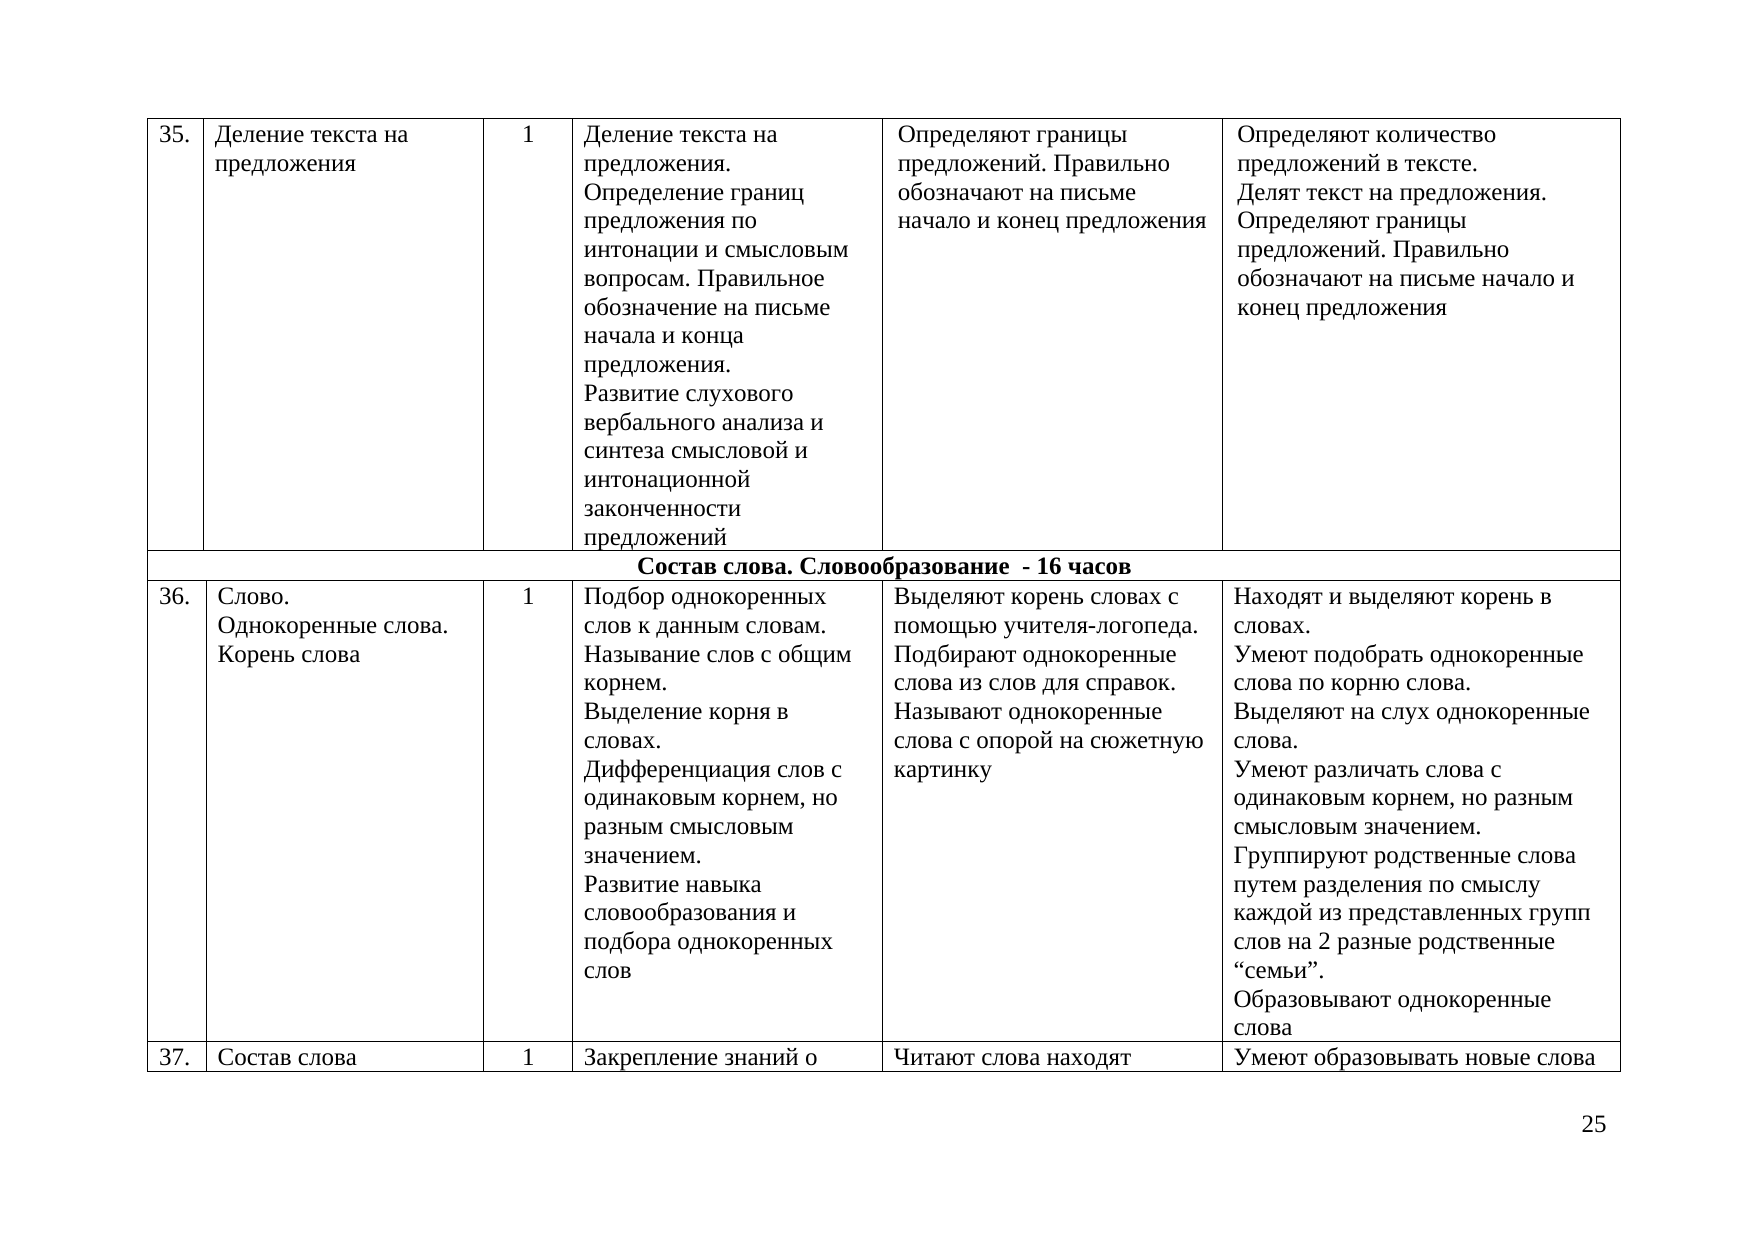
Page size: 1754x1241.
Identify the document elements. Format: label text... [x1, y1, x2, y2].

table_cell Состав слова. Словообразование - 16 часов [148, 551, 1620, 580]
table_cell 1 [484, 581, 572, 1041]
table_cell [883, 1042, 1222, 1071]
table_cell 37. [148, 1042, 206, 1071]
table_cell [573, 1042, 882, 1071]
table_cell Находят и выделяют корень в словах. Умеют подобрать однокоренные слова по корню слова. Выделяют на слух однокоренные слова. Умеют различать слова с одинаковым корнем, но разным смысловым значением. Группируют родственные слова путем разделения по смыслу каждой из представленных групп слов на 2 разные родственные “семьи”. Образовывают однокоренные слова [1223, 581, 1620, 1041]
table_cell Выделяют корень словах с помощью учителя-логопеда. Подбирают однокоренные слова из слов для справок. Называют однокоренные слова с опорой на сюжетную картинку [883, 581, 1222, 1041]
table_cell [883, 119, 1222, 550]
table_cell 35. [148, 119, 203, 550]
table_cell 36. [148, 581, 206, 1041]
table_cell Состав слова [207, 1042, 483, 1071]
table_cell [573, 119, 882, 550]
table_cell Деление текста на предложения [204, 119, 483, 550]
table_cell 1 [484, 1042, 572, 1071]
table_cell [1223, 119, 1620, 550]
table_cell 1 [484, 119, 572, 550]
table_cell Слово. Однокоренные слова. Корень слова [207, 581, 483, 1041]
table_cell Подбор однокоренных слов к данным словам. Называние слов с общим корнем. Выделение корня в словах. Дифференциация слов с одинаковым корнем, но разным смысловым значением. Развитие навыка словообразования и подбора однокоренных слов [573, 581, 882, 1041]
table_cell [1223, 1042, 1620, 1071]
